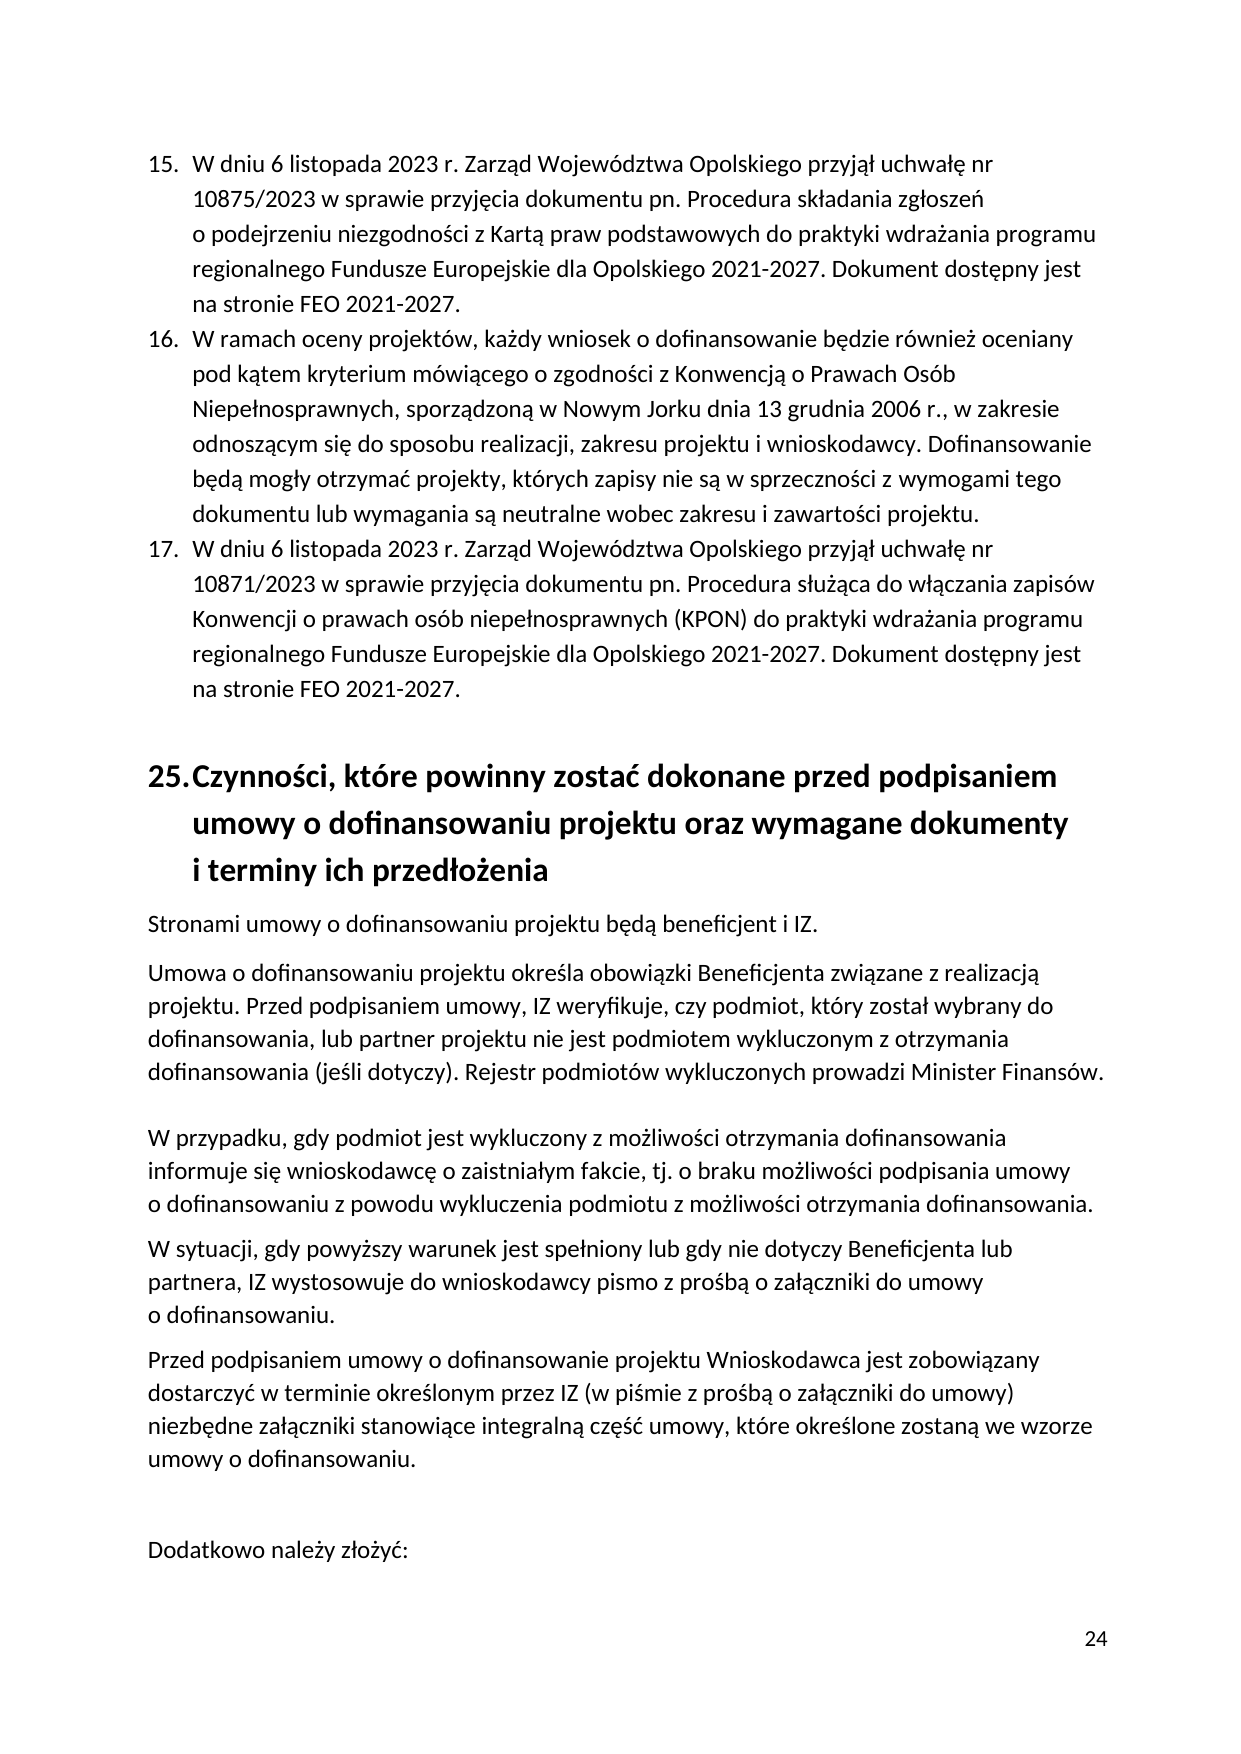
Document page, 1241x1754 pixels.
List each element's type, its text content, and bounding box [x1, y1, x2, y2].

text Dodatkowo należy złożyć: [148, 1534, 1107, 1565]
list W dniu 6 listopada 2023 r. Zarząd Województwa Opolskiego przyjął uchwałę nr 10875/2023 w sprawie przyjęcia dokumentu pn. Procedura składania zgłoszeń o podejrzeniu niezgodności z Kartą praw podstawowych do praktyki wdrażania programu regionalnego Fundusze Europejskie dla Opolskiego 2021-2027. Dokument dostępny jest na stronie FEO 2021-2027. [148, 148, 1107, 318]
list W dniu 6 listopada 2023 r. Zarząd Województwa Opolskiego przyjął uchwałę nr 10871/2023 w sprawie przyjęcia dokumentu pn. Procedura służąca do włączania zapisów Konwencji o prawach osób niepełnosprawnych (KPON) do praktyki wdrażania programu regionalnego Fundusze Europejskie dla Opolskiego 2021-2027. Dokument dostępny jest na stronie FEO 2021-2027. [148, 533, 1107, 703]
text Przed podpisaniem umowy o dofinansowanie projektu Wnioskodawca jest zobowiązany dostarczyć w terminie określonym przez IZ (w piśmie z prośbą o załączniki do umowy) niezbędne załączniki stanowiące integralną część umowy, które określone zostaną we wzorze umowy o dofinansowaniu. [148, 1345, 1107, 1474]
text Stronami umowy o dofinansowaniu projektu będą beneficjent i IZ. [148, 908, 1107, 938]
list W ramach oceny projektów, każdy wniosek o dofinansowanie będzie również oceniany pod kątem kryterium mówiącego o zgodności z Konwencją o Prawach Osób Niepełnosprawnych, sporządzoną w Nowym Jorku dnia 13 grudnia 2006 r., w zakresie odnoszącym się do sposobu realizacji, zakresu projektu i wnioskodawcy. Dofinansowanie będą mogły otrzymać projekty, których zapisy nie są w sprzeczności z wymogami tego dokumentu lub wymagania są neutralne wobec zakresu i zawartości projektu. [148, 323, 1107, 528]
text Umowa o dofinansowaniu projektu określa obowiązki Beneficjenta związane z realizacją projektu. Przed podpisaniem umowy, IZ weryfikuje, czy podmiot, który został wybrany do dofinansowania, lub partner projektu nie jest podmiotem wykluczonym z otrzymania dofinansowania (jeśli dotyczy). Rejestr podmiotów wykluczonych prowadzi Minister Finansów. W przypadku, gdy podmiot jest wykluczony z możliwości otrzymania dofinansowania informuje się wnioskodawcę o zaistniałym fakcie, tj. o braku możliwości podpisania umowy o dofinansowaniu z powodu wykluczenia podmiotu z możliwości otrzymania dofinansowania. [148, 958, 1107, 1218]
subtitle Czynności, które powinny zostać dokonane przed podpisaniem umowy o dofinansowaniu projektu oraz wymagane dokumenty i terminy ich przedłożenia [148, 755, 1107, 889]
text W sytuacji, gdy powyższy warunek jest spełniony lub gdy nie dotyczy Beneficjenta lub partnera, IZ wystosowuje do wnioskodawcy pismo z prośbą o załączniki do umowy o dofinansowaniu. [148, 1233, 1107, 1330]
